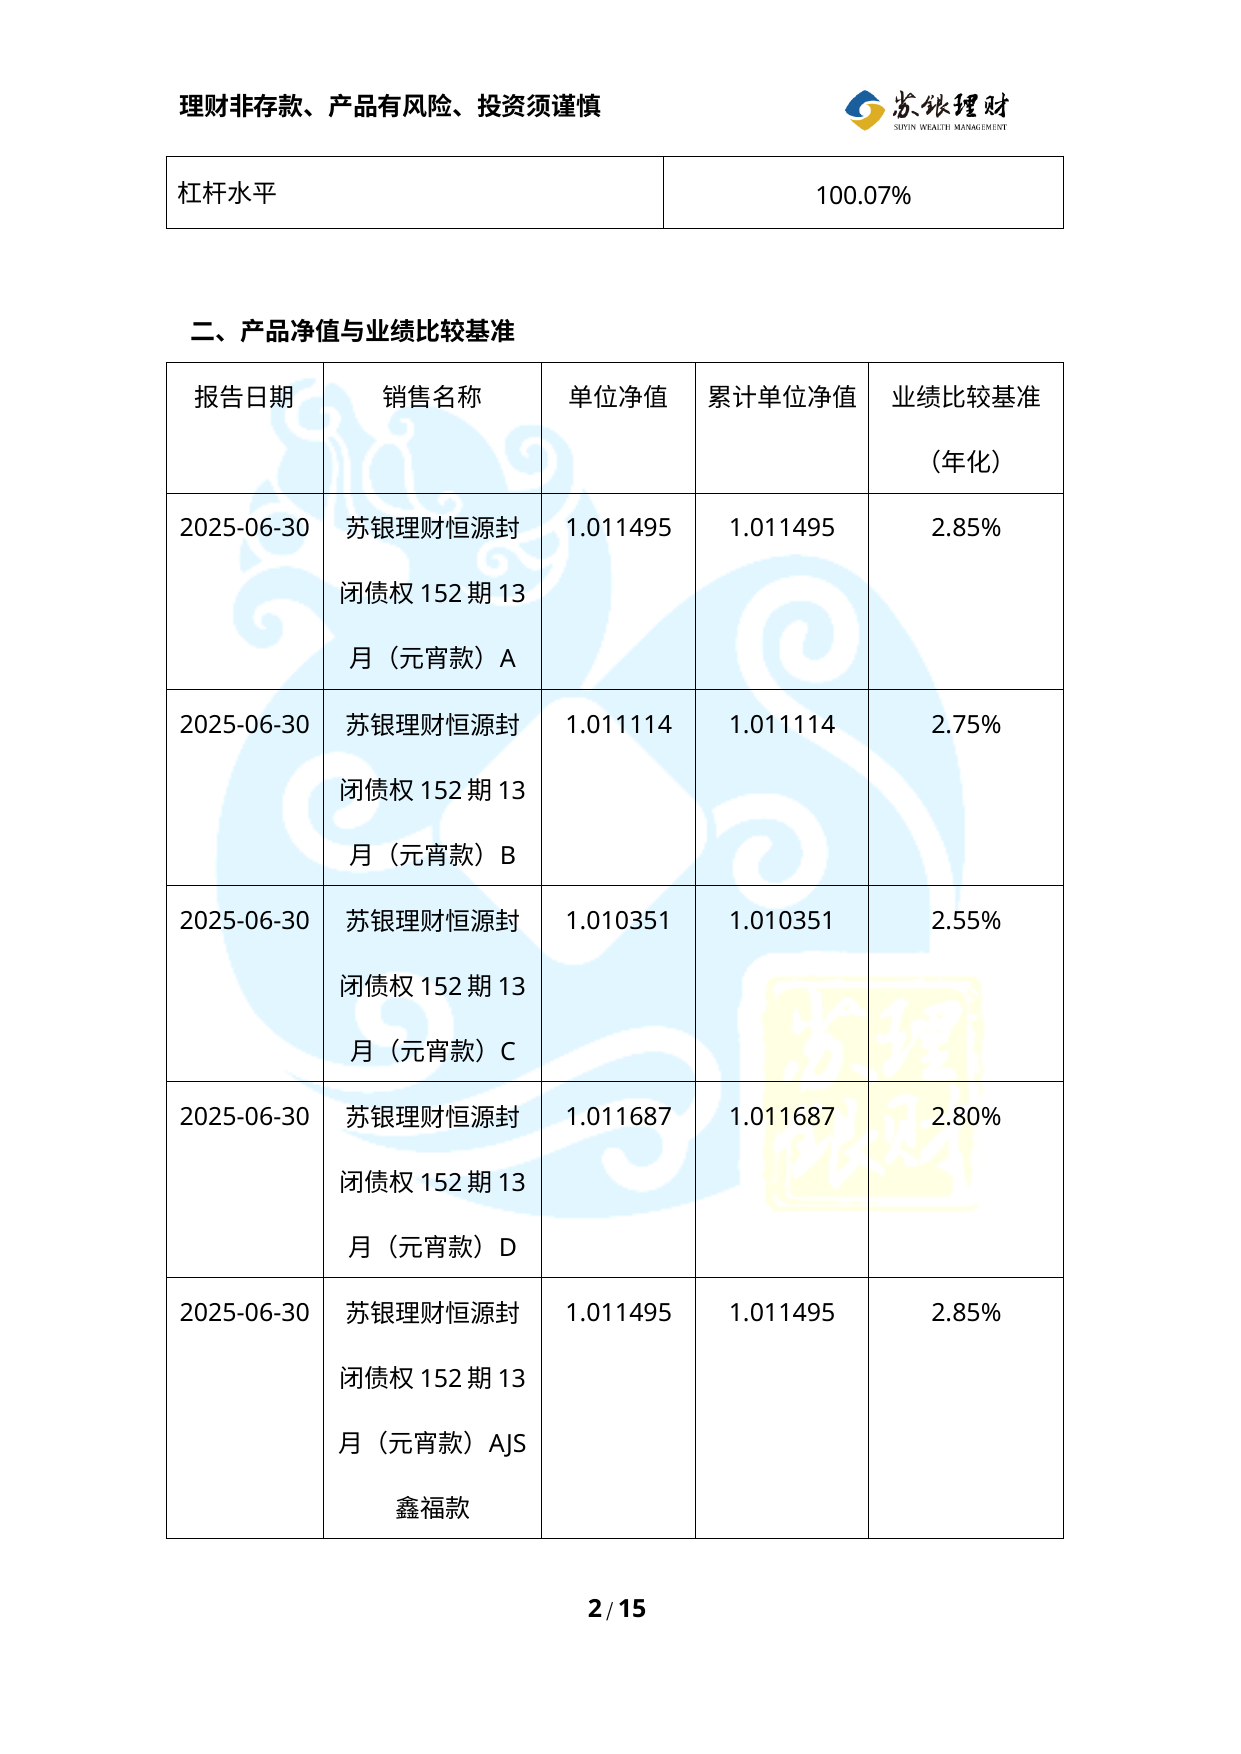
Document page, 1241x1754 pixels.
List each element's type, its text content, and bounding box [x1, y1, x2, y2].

table_cell 1.011114 [696, 690, 868, 885]
table_cell 苏银理财恒源封闭债权152期13月（元宵款）A [324, 494, 541, 689]
picture [820, 72, 1039, 143]
table_header 报告日期 [167, 363, 323, 493]
table_cell 1.011495 [542, 1278, 695, 1538]
subtitle 二、产品净值与业绩比较基准 [190, 297, 1053, 362]
table_cell 1.011687 [696, 1082, 868, 1277]
table_cell 2.80% [869, 1082, 1063, 1277]
table_cell 2025-06-30 [167, 494, 323, 689]
table_cell 100.07% [664, 157, 1063, 227]
table_cell 2.75% [869, 690, 1063, 885]
table_header 销售名称 [324, 363, 541, 493]
table_cell 2.85% [869, 1278, 1063, 1538]
table_cell 苏银理财恒源封闭债权152期13月（元宵款）D [324, 1082, 541, 1277]
table_header 单位净值 [542, 363, 695, 493]
table_cell 2025-06-30 [167, 1278, 323, 1538]
table_cell 苏银理财恒源封闭债权152期13月（元宵款）B [324, 690, 541, 885]
table_cell 1.011114 [542, 690, 695, 885]
table_header 累计单位净值 [696, 363, 868, 493]
table_cell 1.011495 [696, 1278, 868, 1538]
table_cell 2025-06-30 [167, 1082, 323, 1277]
table_cell 1.010351 [696, 886, 868, 1081]
table_cell 2025-06-30 [167, 690, 323, 885]
table_cell 苏银理财恒源封闭债权152期13月（元宵款）AJS鑫福款 [324, 1278, 541, 1538]
table_cell 1.011495 [696, 494, 868, 689]
table_header 业绩比较基准（年化） [869, 363, 1063, 493]
table_cell 苏银理财恒源封闭债权152期13月（元宵款）C [324, 886, 541, 1081]
table_cell 1.010351 [542, 886, 695, 1081]
table_cell 1.011687 [542, 1082, 695, 1277]
table_cell 1.011495 [542, 494, 695, 689]
table_cell 2.85% [869, 494, 1063, 689]
table_cell 2.55% [869, 886, 1063, 1081]
table_cell 杠杆水平 [167, 157, 663, 227]
table_cell 2025-06-30 [167, 886, 323, 1081]
